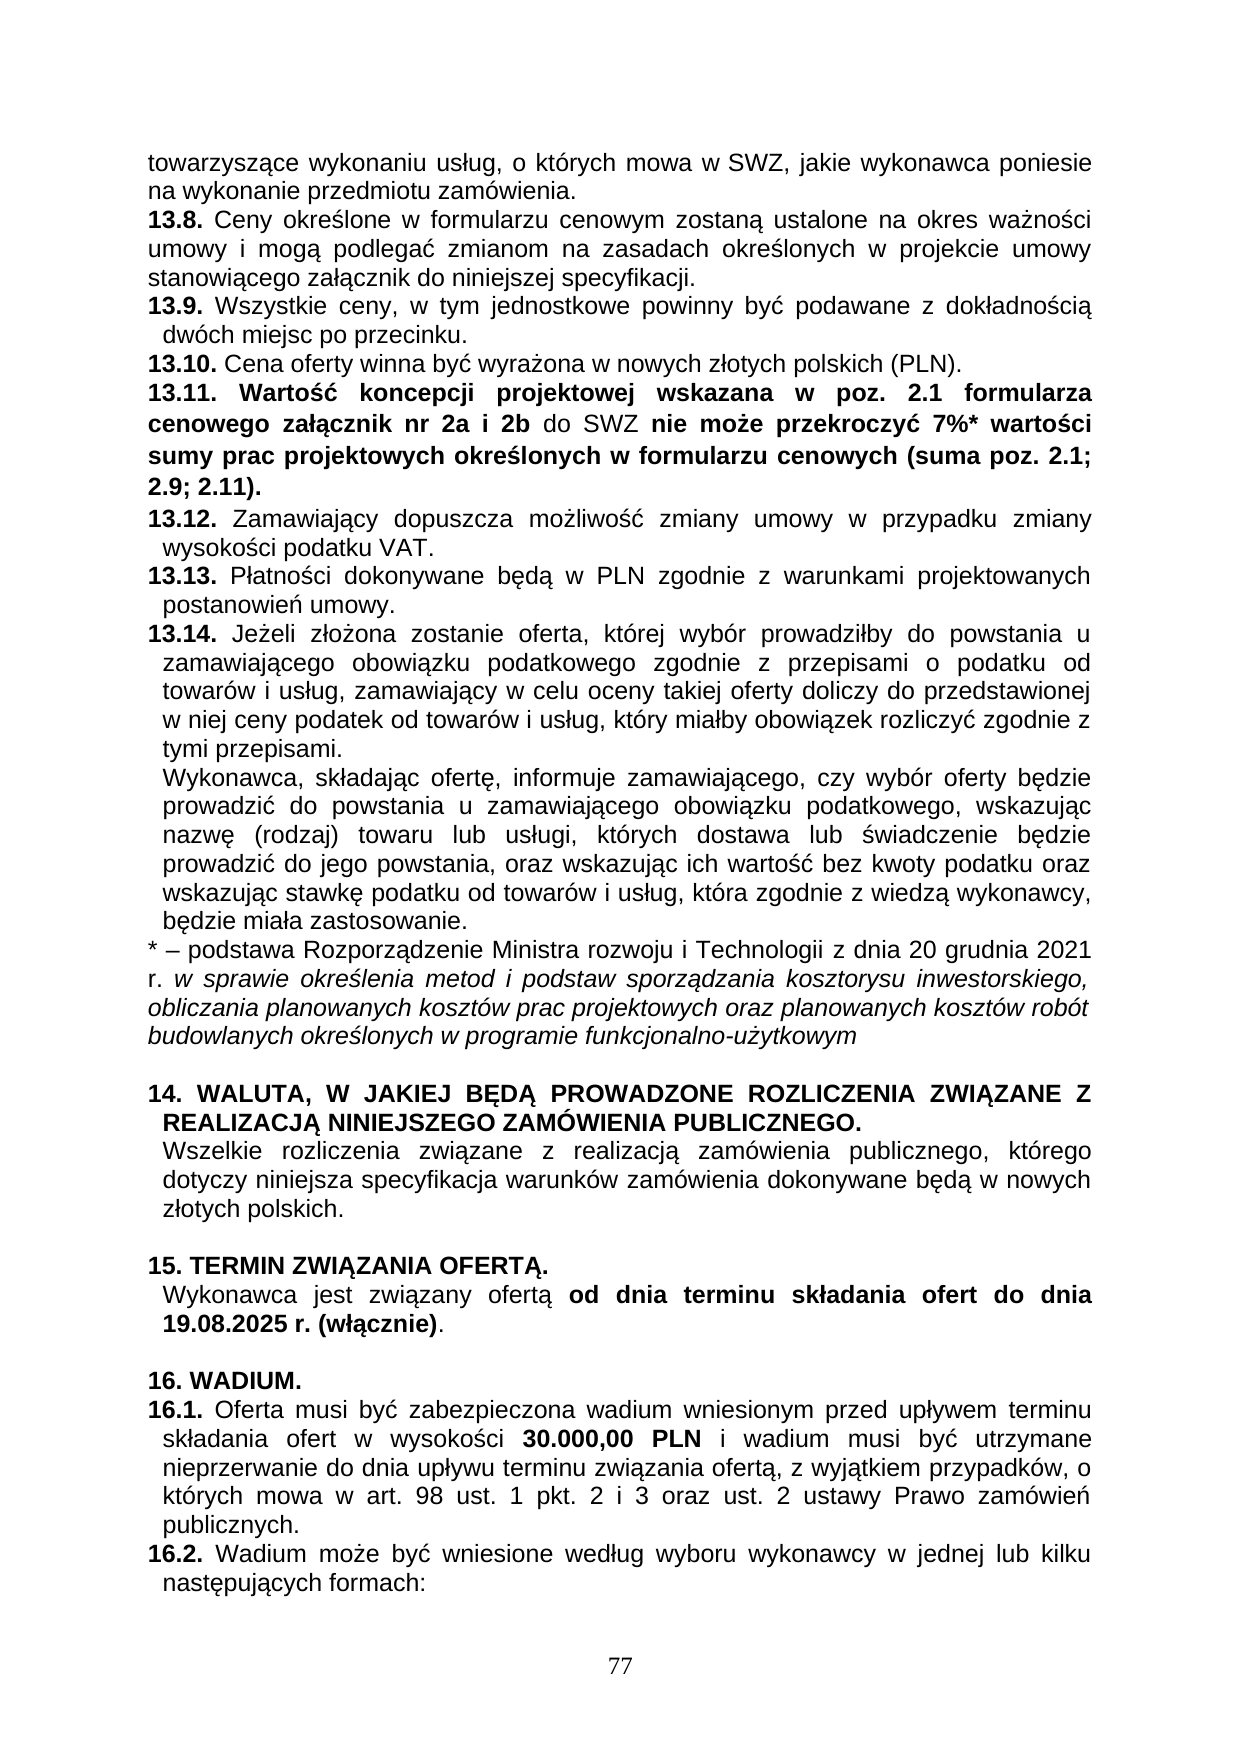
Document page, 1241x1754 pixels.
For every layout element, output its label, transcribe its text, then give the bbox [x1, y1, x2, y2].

text 16.1. Oferta musi być zabezpieczona wadium wniesionym przed upływem terminu składania ofert w wysokości 30.000,00 PLN i wadium musi być utrzymane nieprzerwanie do dnia upływu terminu związania ofertą, z wyjątkiem przypadków, o których mowa w art. 98 ust. 1 pkt. 2 i 3 oraz ust. 2 ustawy Prawo zamówień publicznych. [148, 1395, 1093, 1539]
text 15. TERMIN ZWIĄZANIA OFERTĄ. [148, 1251, 1093, 1280]
text Wykonawca jest związany ofertą od dnia terminu składania ofert do dnia 19.08.2025 r. (włącznie). [162, 1280, 1093, 1338]
text 13.10. Cena oferty winna być wyrażona w nowych złotych polskich (PLN). [148, 349, 1093, 378]
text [148, 148, 1093, 205]
text 14. WALUTA, W JAKIEJ BĘDĄ PROWADZONE ROZLICZENIA ZWIĄZANE Z REALIZACJĄ NINIEJSZEGO ZAMÓWIENIA PUBLICZNEGO. [148, 1079, 1093, 1136]
text 13.11. Wartość koncepcji projektowej wskazana w poz. 2.1 formularza cenowego załącznik nr 2a i 2b do SWZ nie może przekroczyć 7%* wartości sumy prac projektowych określonych w formularzu cenowych (suma poz. 2.1; 2.9; 2.11). [148, 378, 1093, 501]
text Wszelkie rozliczenia związane z realizacją zamówienia publicznego, którego dotyczy niniejsza specyfikacja warunków zamówienia dokonywane będą w nowych złotych polskich. [162, 1136, 1093, 1223]
text 13.8. Ceny określone w formularzu cenowym zostaną ustalone na okres ważności umowy i mogą podlegać zmianom na zasadach określonych w projekcie umowy stanowiącego załącznik do niniejszej specyfikacji. [148, 205, 1093, 291]
text Wykonawca, składając ofertę, informuje zamawiającego, czy wybór oferty będzie prowadzić do powstania u zamawiającego obowiązku podatkowego, wskazując nazwę (rodzaj) towaru lub usługi, których dostawa lub świadczenie będzie prowadzić do jego powstania, oraz wskazując ich wartość bez kwoty podatku oraz wskazując stawkę podatku od towarów i usług, która zgodnie z wiedzą wykonawcy, będzie miała zastosowanie. [162, 763, 1093, 935]
text 13.13. Płatności dokonywane będą w PLN zgodnie z warunkami projektowanych postanowień umowy. [148, 561, 1093, 619]
text 13.14. Jeżeli złożona zostanie oferta, której wybór prowadziłby do powstania u zamawiającego obowiązku podatkowego zgodnie z przepisami o podatku od towarów i usług, zamawiający w celu oceny takiej oferty doliczy do przedstawionej w niej ceny podatek od towarów i usług, który miałby obowiązek rozliczyć zgodnie z tymi przepisami. [148, 619, 1093, 763]
text 13.12. Zamawiający dopuszcza możliwość zmiany umowy w przypadku zmiany wysokości podatku VAT. [148, 504, 1093, 561]
text 16.2. Wadium może być wniesione według wyboru wykonawcy w jednej lub kilku następujących formach: [148, 1539, 1093, 1596]
text 16. WADIUM. [148, 1366, 1093, 1395]
text 13.9. Wszystkie ceny, w tym jednostkowe powinny być podawane z dokładnością dwóch miejsc po przecinku. [148, 291, 1093, 349]
text * – podstawa Rozporządzenie Ministra rozwoju i Technologii z dnia 20 grudnia 2021 r. w sprawie określenia metod i podstaw sporządzania kosztorysu inwestorskiego, obliczania planowanych kosztów prac projektowych oraz planowanych kosztów robót budowlanych określonych w programie funkcjonalno-użytkowym [148, 935, 1093, 1050]
